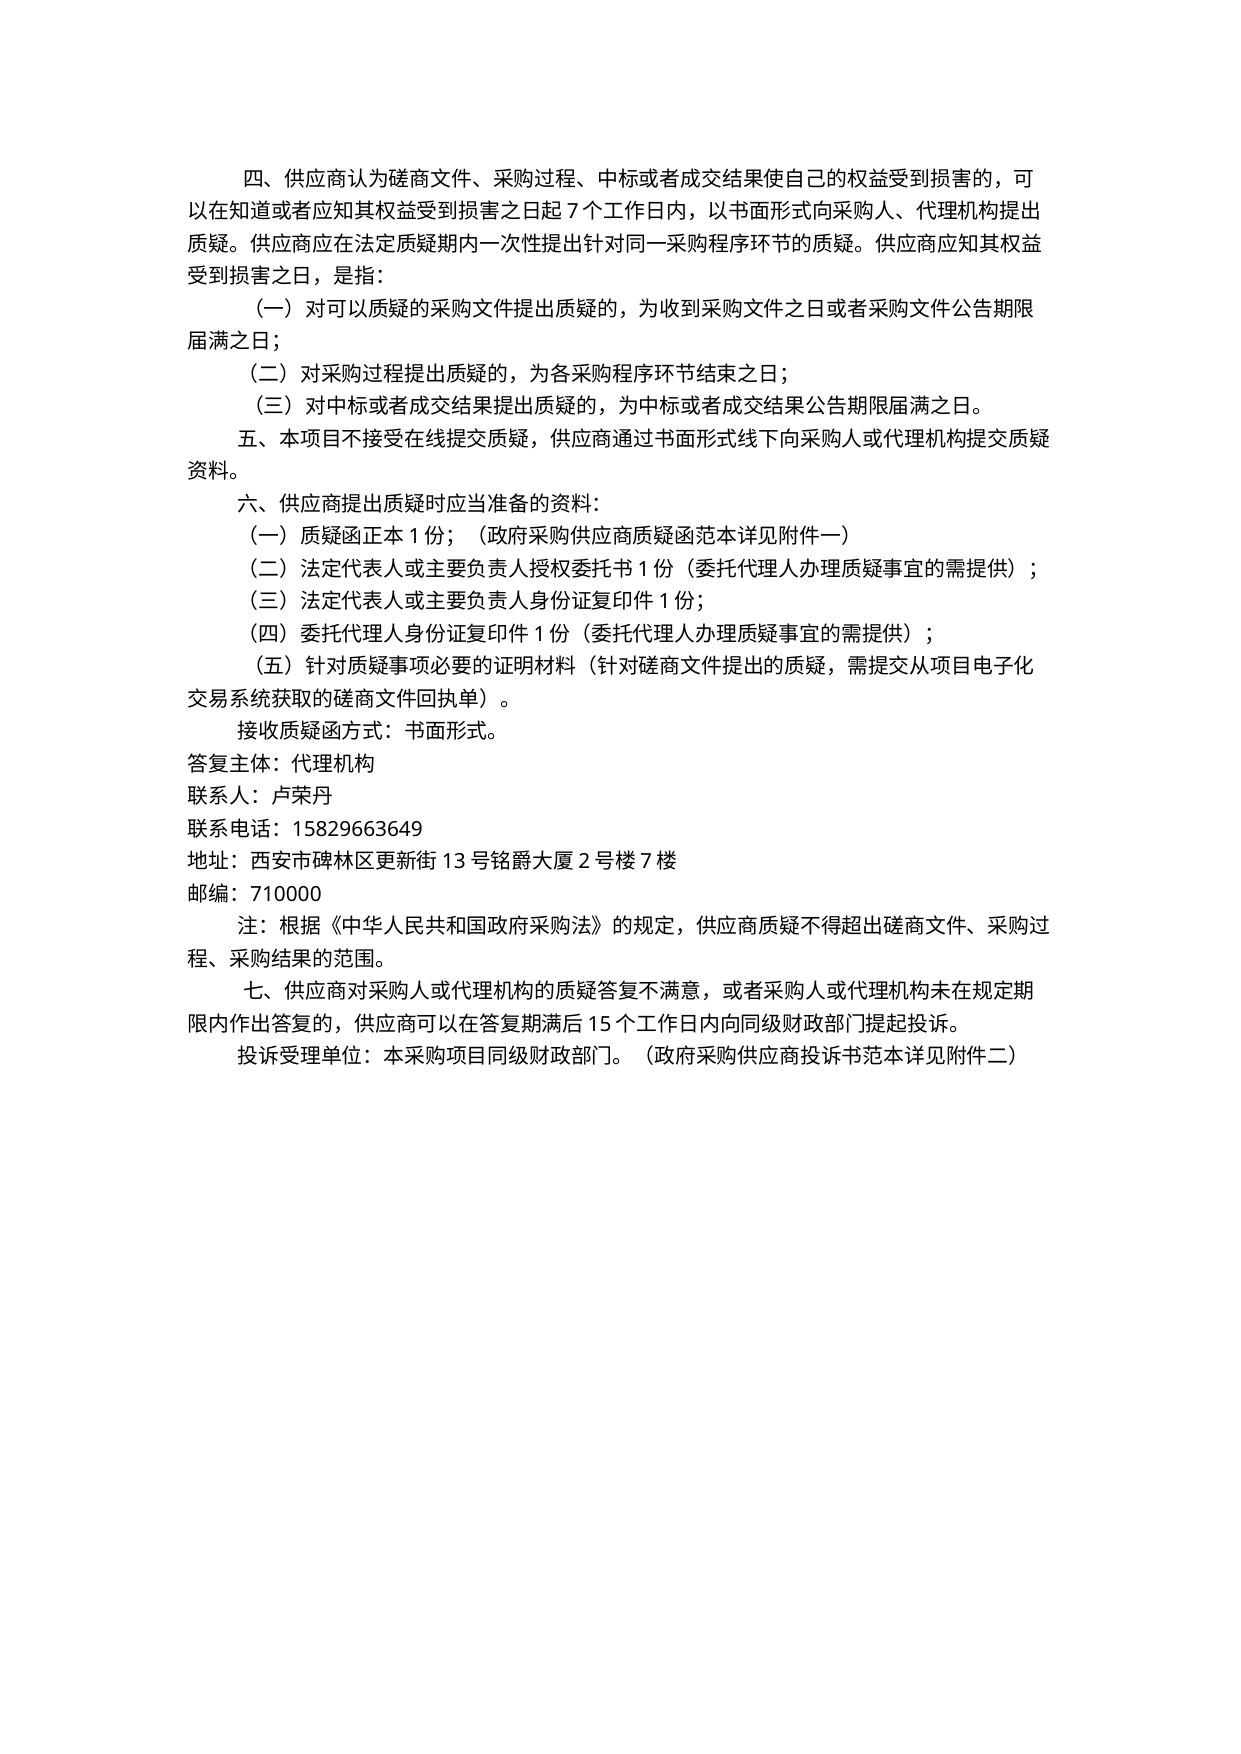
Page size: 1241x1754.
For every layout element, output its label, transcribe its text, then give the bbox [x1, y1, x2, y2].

text （三）法定代表人或主要负责人身份证复印件1份； [187, 584, 1053, 617]
text 邮编：710000 [187, 877, 1053, 909]
text 注：根据《中华人民共和国政府采购法》的规定，供应商质疑不得超出磋商文件、采购过程、采购结果的范围。 [187, 909, 1053, 974]
text 答复主体：代理机构 [187, 747, 1053, 779]
text （二）法定代表人或主要负责人授权委托书1份（委托代理人办理质疑事宜的需提供）； [187, 552, 1053, 584]
text 联系人：卢荣丹 [187, 779, 1053, 812]
text （四）委托代理人身份证复印件1份（委托代理人办理质疑事宜的需提供）； [187, 617, 1053, 649]
text 五、本项目不接受在线提交质疑，供应商通过书面形式线下向采购人或代理机构提交质疑资料。 [187, 422, 1053, 487]
text （五）针对质疑事项必要的证明材料（针对磋商文件提出的质疑，需提交从项目电子化交易系统获取的磋商文件回执单）。 [187, 649, 1053, 714]
text （二）对采购过程提出质疑的，为各采购程序环节结束之日； [187, 357, 1053, 389]
text 四、供应商认为磋商文件、采购过程、中标或者成交结果使自己的权益受到损害的，可以在知道或者应知其权益受到损害之日起7个工作日内，以书面形式向采购人、代理机构提出质疑。供应商应在法定质疑期内一次性提出针对同一采购程序环节的质疑。供应商应知其权益受到损害之日，是指： [187, 162, 1053, 292]
text 投诉受理单位：本采购项目同级财政部门。（政府采购供应商投诉书范本详见附件二） [187, 1039, 1053, 1072]
text （一）质疑函正本1份；（政府采购供应商质疑函范本详见附件一） [187, 519, 1053, 552]
text 接收质疑函方式：书面形式。 [187, 714, 1053, 747]
text （三）对中标或者成交结果提出质疑的，为中标或者成交结果公告期限届满之日。 [187, 389, 1053, 422]
text （一）对可以质疑的采购文件提出质疑的，为收到采购文件之日或者采购文件公告期限届满之日； [187, 292, 1053, 357]
text 地址：西安市碑林区更新街13号铭爵大厦2号楼7楼 [187, 844, 1053, 877]
text 七、供应商对采购人或代理机构的质疑答复不满意，或者采购人或代理机构未在规定期限内作出答复的，供应商可以在答复期满后15个工作日内向同级财政部门提起投诉。 [187, 974, 1053, 1039]
text 六、供应商提出质疑时应当准备的资料： [187, 487, 1053, 519]
text 联系电话：15829663649 [187, 812, 1053, 844]
